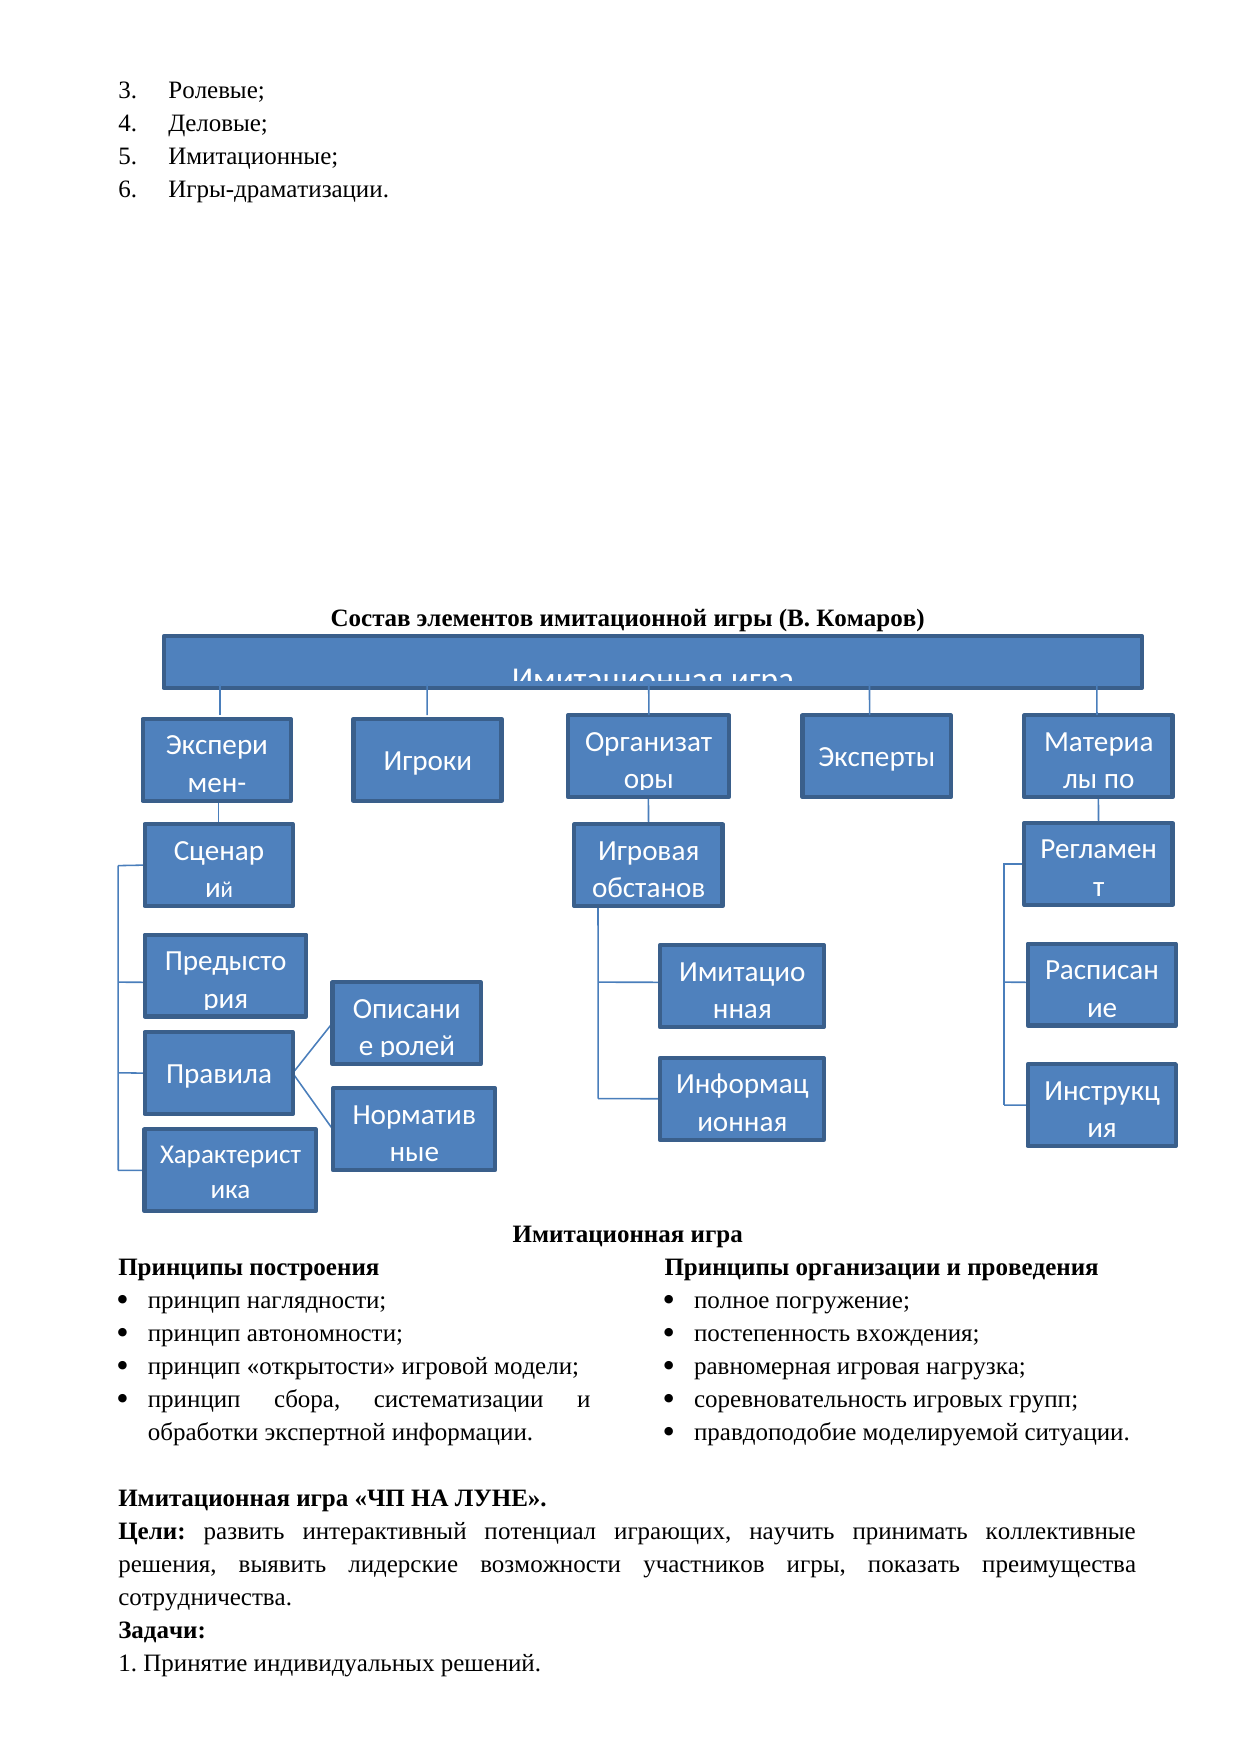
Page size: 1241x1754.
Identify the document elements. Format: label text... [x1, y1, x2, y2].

list принцип «открытости» игровой модели; [118, 1351, 591, 1379]
text 4. Деловые; [118, 108, 1137, 137]
list постепенность вхождения; [664, 1318, 1137, 1346]
text Имитационная игра [118, 1219, 1137, 1247]
list принцип наглядности; [118, 1285, 591, 1313]
text Имитационная игра «ЧП НА ЛУНЕ». [118, 1483, 1137, 1512]
text Принципы построения [118, 1252, 591, 1280]
text Принципы организации и проведения [664, 1252, 1137, 1280]
text Цели: развить интерактивный потенциал играющих, научить принимать коллективные решения, выявить лидерские возможности участников игры, показать преимущества сотрудничества. [118, 1516, 1137, 1611]
text Задачи: [118, 1615, 1137, 1644]
list принцип автономности; [118, 1318, 591, 1346]
text 3. Ролевые; [118, 75, 1137, 104]
list принцип сбора, систематизации и обработки экспертной информации. [118, 1384, 591, 1446]
text 5. Имитационные; [118, 141, 1137, 170]
text 1. Принятие индивидуальных решений. [118, 1648, 1137, 1677]
list равномерная игровая нагрузка; [664, 1351, 1137, 1379]
list полное погружение; [664, 1285, 1137, 1313]
list правдоподобие моделируемой ситуации. [664, 1417, 1137, 1446]
text 6. Игры-драматизации. [118, 174, 1137, 203]
list соревновательность игровых групп; [664, 1384, 1137, 1412]
text Состав элементов имитационной игры (В. Комаров) [118, 603, 1137, 632]
